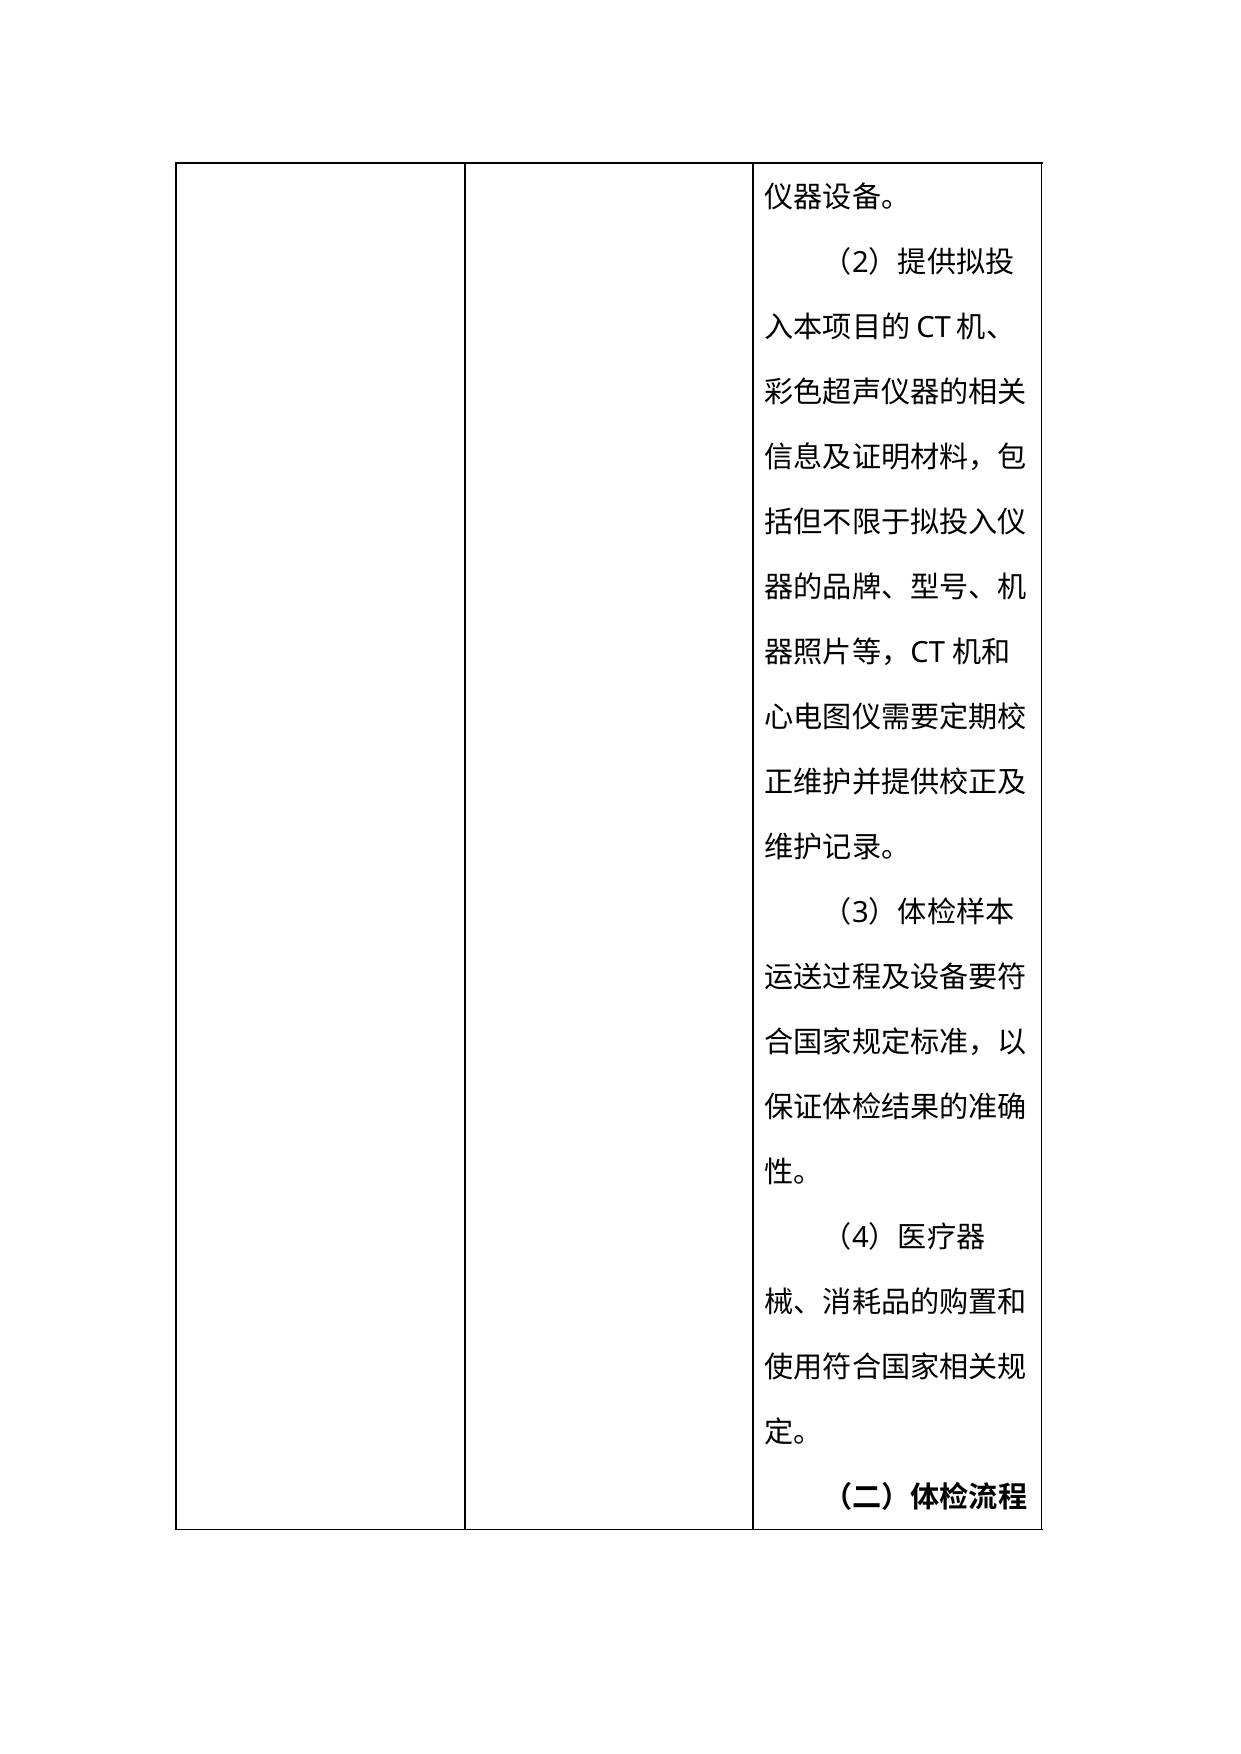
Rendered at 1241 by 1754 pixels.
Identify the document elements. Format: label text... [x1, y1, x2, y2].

table_cell 1 [177, 164, 464, 1528]
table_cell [754, 164, 1041, 1528]
table_cell [466, 164, 752, 1528]
